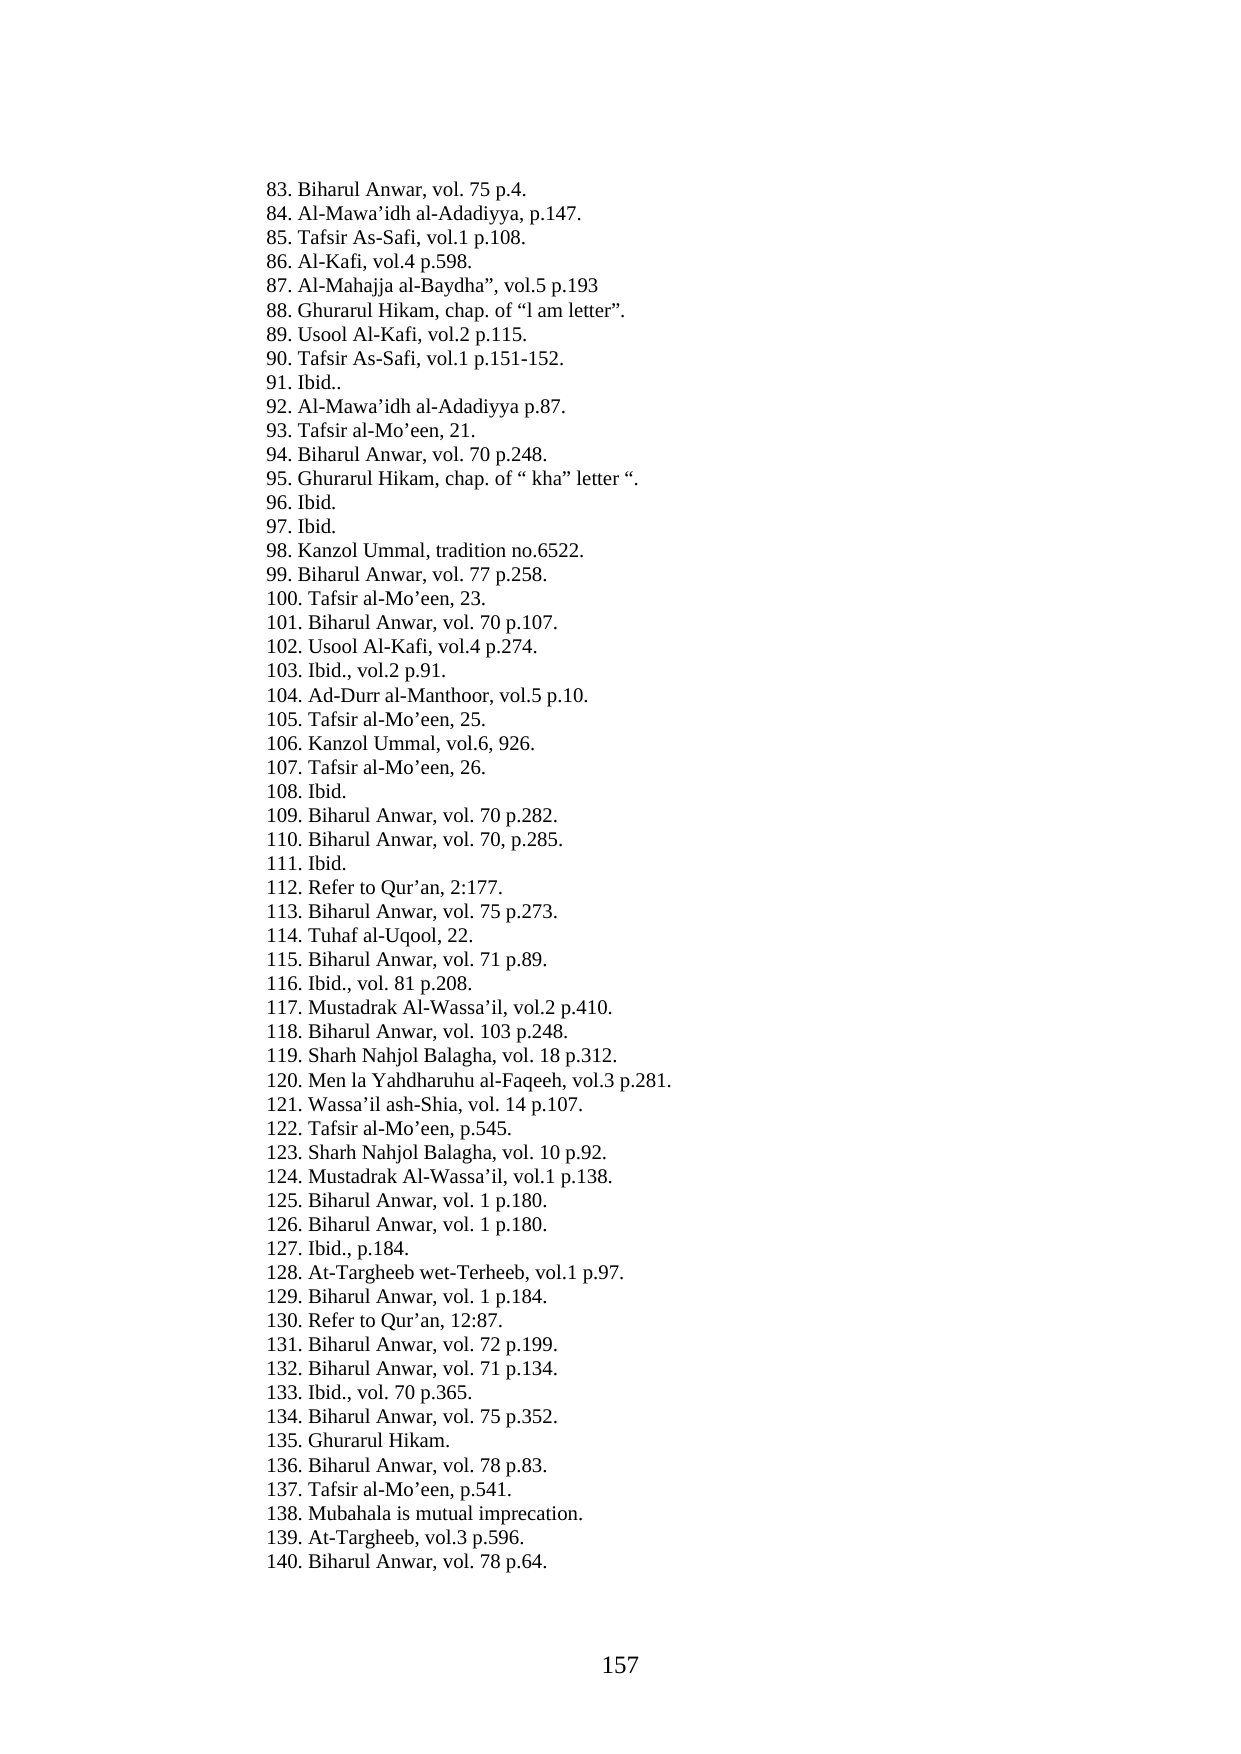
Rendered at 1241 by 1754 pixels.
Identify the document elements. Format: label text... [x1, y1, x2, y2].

text 126. Biharul Anwar, vol. 1 p.180. [236, 1212, 1004, 1236]
text 105. Tafsir al-Mo’een, 25. [236, 707, 1004, 731]
text 101. Biharul Anwar, vol. 70 p.107. [236, 610, 1004, 634]
text 122. Tafsir al-Mo’een, p.545. [236, 1116, 1004, 1140]
text 107. Tafsir al-Mo’een, 26. [236, 755, 1004, 779]
text 98. Kanzol Ummal, tradition no.6522. [236, 538, 1004, 562]
text 133. Ibid., vol. 70 p.365. [236, 1380, 1004, 1404]
text 91. Ibid.. [236, 370, 1004, 394]
text 130. Refer to Qur’an, 12:87. [236, 1308, 1004, 1332]
text 125. Biharul Anwar, vol. 1 p.180. [236, 1188, 1004, 1212]
text 118. Biharul Anwar, vol. 103 p.248. [236, 1019, 1004, 1043]
text 114. Tuhaf al-Uqool, 22. [236, 923, 1004, 947]
text 102. Usool Al-Kafi, vol.4 p.274. [236, 634, 1004, 658]
text 87. Al-Mahajja al-Baydha”, vol.5 p.193 [236, 273, 1004, 297]
text 103. Ibid., vol.2 p.91. [236, 658, 1004, 682]
text 132. Biharul Anwar, vol. 71 p.134. [236, 1356, 1004, 1380]
text 88. Ghurarul Hikam, chap. of “l am letter”. [236, 297, 1004, 322]
text 117. Mustadrak Al-Wassa’il, vol.2 p.410. [236, 995, 1004, 1019]
text 134. Biharul Anwar, vol. 75 p.352. [236, 1404, 1004, 1428]
text 120. Men la Yahdharuhu al-Faqeeh, vol.3 p.281. [236, 1067, 1004, 1092]
text 128. At-Targheeb wet-Terheeb, vol.1 p.97. [236, 1260, 1004, 1284]
text 104. Ad-Durr al-Manthoor, vol.5 p.10. [236, 682, 1004, 707]
text 140. Biharul Anwar, vol. 78 p.64. [236, 1549, 1004, 1573]
text 115. Biharul Anwar, vol. 71 p.89. [236, 947, 1004, 971]
text 112. Refer to Qur’an, 2:177. [236, 875, 1004, 899]
text 92. Al-Mawa’idh al-Adadiyya p.87. [236, 394, 1004, 418]
text 129. Biharul Anwar, vol. 1 p.184. [236, 1284, 1004, 1308]
text 106. Kanzol Ummal, vol.6, 926. [236, 731, 1004, 755]
text 124. Mustadrak Al-Wassa’il, vol.1 p.138. [236, 1164, 1004, 1188]
text 121. Wassa’il ash-Shia, vol. 14 p.107. [236, 1092, 1004, 1116]
text 131. Biharul Anwar, vol. 72 p.199. [236, 1332, 1004, 1356]
text 139. At-Targheeb, vol.3 p.596. [236, 1525, 1004, 1549]
text 110. Biharul Anwar, vol. 70, p.285. [236, 827, 1004, 851]
text 85. Tafsir As-Safi, vol.1 p.108. [236, 225, 1004, 249]
text 90. Tafsir As-Safi, vol.1 p.151-152. [236, 346, 1004, 370]
text 108. Ibid. [236, 779, 1004, 803]
text 116. Ibid., vol. 81 p.208. [236, 971, 1004, 995]
text 89. Usool Al-Kafi, vol.2 p.115. [236, 322, 1004, 346]
text 99. Biharul Anwar, vol. 77 p.258. [236, 562, 1004, 586]
text 86. Al-Kafi, vol.4 p.598. [236, 249, 1004, 273]
text 127. Ibid., p.184. [236, 1236, 1004, 1260]
text 136. Biharul Anwar, vol. 78 p.83. [236, 1452, 1004, 1477]
text 100. Tafsir al-Mo’een, 23. [236, 586, 1004, 610]
text 97. Ibid. [236, 514, 1004, 538]
text 119. Sharh Nahjol Balagha, vol. 18 p.312. [236, 1043, 1004, 1067]
text 96. Ibid. [236, 490, 1004, 514]
text 94. Biharul Anwar, vol. 70 p.248. [236, 442, 1004, 466]
text 83. Biharul Anwar, vol. 75 p.4. [236, 177, 1004, 201]
text 123. Sharh Nahjol Balagha, vol. 10 p.92. [236, 1140, 1004, 1164]
text 84. Al-Mawa’idh al-Adadiyya, p.147. [236, 201, 1004, 225]
text 95. Ghurarul Hikam, chap. of “ kha” letter “. [236, 466, 1004, 490]
text 113. Biharul Anwar, vol. 75 p.273. [236, 899, 1004, 923]
text 137. Tafsir al-Mo’een, p.541. [236, 1477, 1004, 1501]
text 138. Mubahala is mutual imprecation. [236, 1501, 1004, 1525]
text 93. Tafsir al-Mo’een, 21. [236, 418, 1004, 442]
text 109. Biharul Anwar, vol. 70 p.282. [236, 803, 1004, 827]
text 111. Ibid. [236, 851, 1004, 875]
text 135. Ghurarul Hikam. [236, 1428, 1004, 1452]
